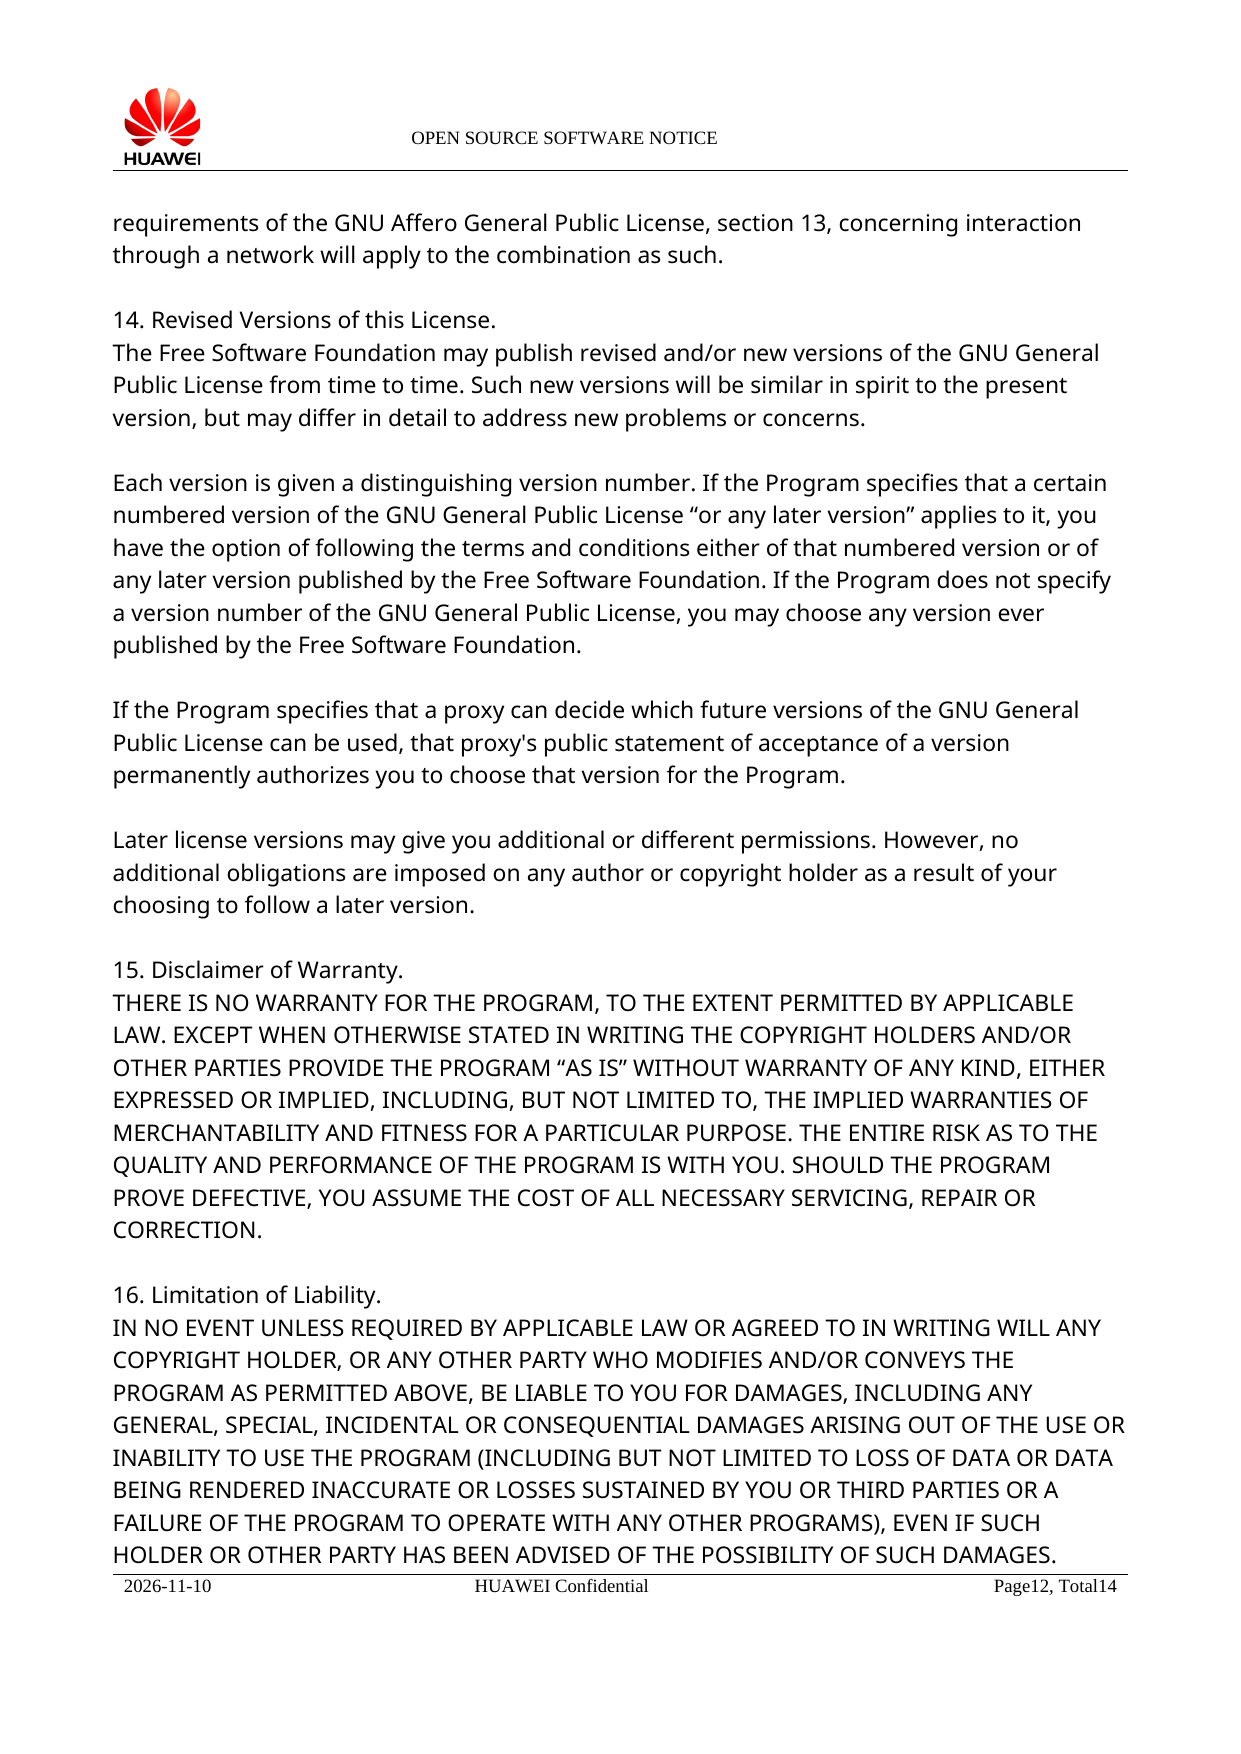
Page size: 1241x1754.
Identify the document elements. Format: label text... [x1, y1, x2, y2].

text If the Program specifies that a proxy can decide which future versions of the GNU General Public License can be used, that proxy's public statement of acceptance of a version permanently authorizes you to choose that version for the Program. [112, 694, 1128, 791]
text 15. Disclaimer of Warranty. [112, 954, 1128, 986]
text THERE IS NO WARRANTY FOR THE PROGRAM, TO THE EXTENT PERMITTED BY APPLICABLE LAW. EXCEPT WHEN OTHERWISE STATED IN WRITING THE COPYRIGHT HOLDERS AND/OR OTHER PARTIES PROVIDE THE PROGRAM “AS IS” WITHOUT WARRANTY OF ANY KIND, EITHER EXPRESSED OR IMPLIED, INCLUDING, BUT NOT LIMITED TO, THE IMPLIED WARRANTIES OF MERCHANTABILITY AND FITNESS FOR A PARTICULAR PURPOSE. THE ENTIRE RISK AS TO THE QUALITY AND PERFORMANCE OF THE PROGRAM IS WITH YOU. SHOULD THE PROGRAM PROVE DEFECTIVE, YOU ASSUME THE COST OF ALL NECESSARY SERVICING, REPAIR OR CORRECTION. [112, 986, 1128, 1246]
picture [124, 88, 201, 165]
text 14. Revised Versions of this License. [112, 304, 1128, 336]
text IN NO EVENT UNLESS REQUIRED BY APPLICABLE LAW OR AGREED TO IN WRITING WILL ANY COPYRIGHT HOLDER, OR ANY OTHER PARTY WHO MODIFIES AND/OR CONVEYS THE PROGRAM AS PERMITTED ABOVE, BE LIABLE TO YOU FOR DAMAGES, INCLUDING ANY GENERAL, SPECIAL, INCIDENTAL OR CONSEQUENTIAL DAMAGES ARISING OUT OF THE USE OR INABILITY TO USE THE PROGRAM (INCLUDING BUT NOT LIMITED TO LOSS OF DATA OR DATA BEING RENDERED INACCURATE OR LOSSES SUSTAINED BY YOU OR THIRD PARTIES OR A FAILURE OF THE PROGRAM TO OPERATE WITH ANY OTHER PROGRAMS), EVEN IF SUCH HOLDER OR OTHER PARTY HAS BEEN ADVISED OF THE POSSIBILITY OF SUCH DAMAGES. [112, 1311, 1128, 1571]
text Later license versions may give you additional or different permissions. However, no additional obligations are imposed on any author or copyright holder as a result of your choosing to follow a later version. [112, 824, 1128, 921]
text The Free Software Foundation may publish revised and/or new versions of the GNU General Public License from time to time. Such new versions will be similar in spirit to the present version, but may differ in detail to address new problems or concerns. [112, 336, 1128, 434]
text 16. Limitation of Liability. [112, 1279, 1128, 1311]
text Each version is given a distinguishing version number. If the Program specifies that a certain numbered version of the GNU General Public License “or any later version” applies to it, you have the option of following the terms and conditions either of that numbered version or of any later version published by the Free Software Foundation. If the Program does not specify a version number of the GNU General Public License, you may choose any version ever published by the Free Software Foundation. [112, 466, 1128, 661]
